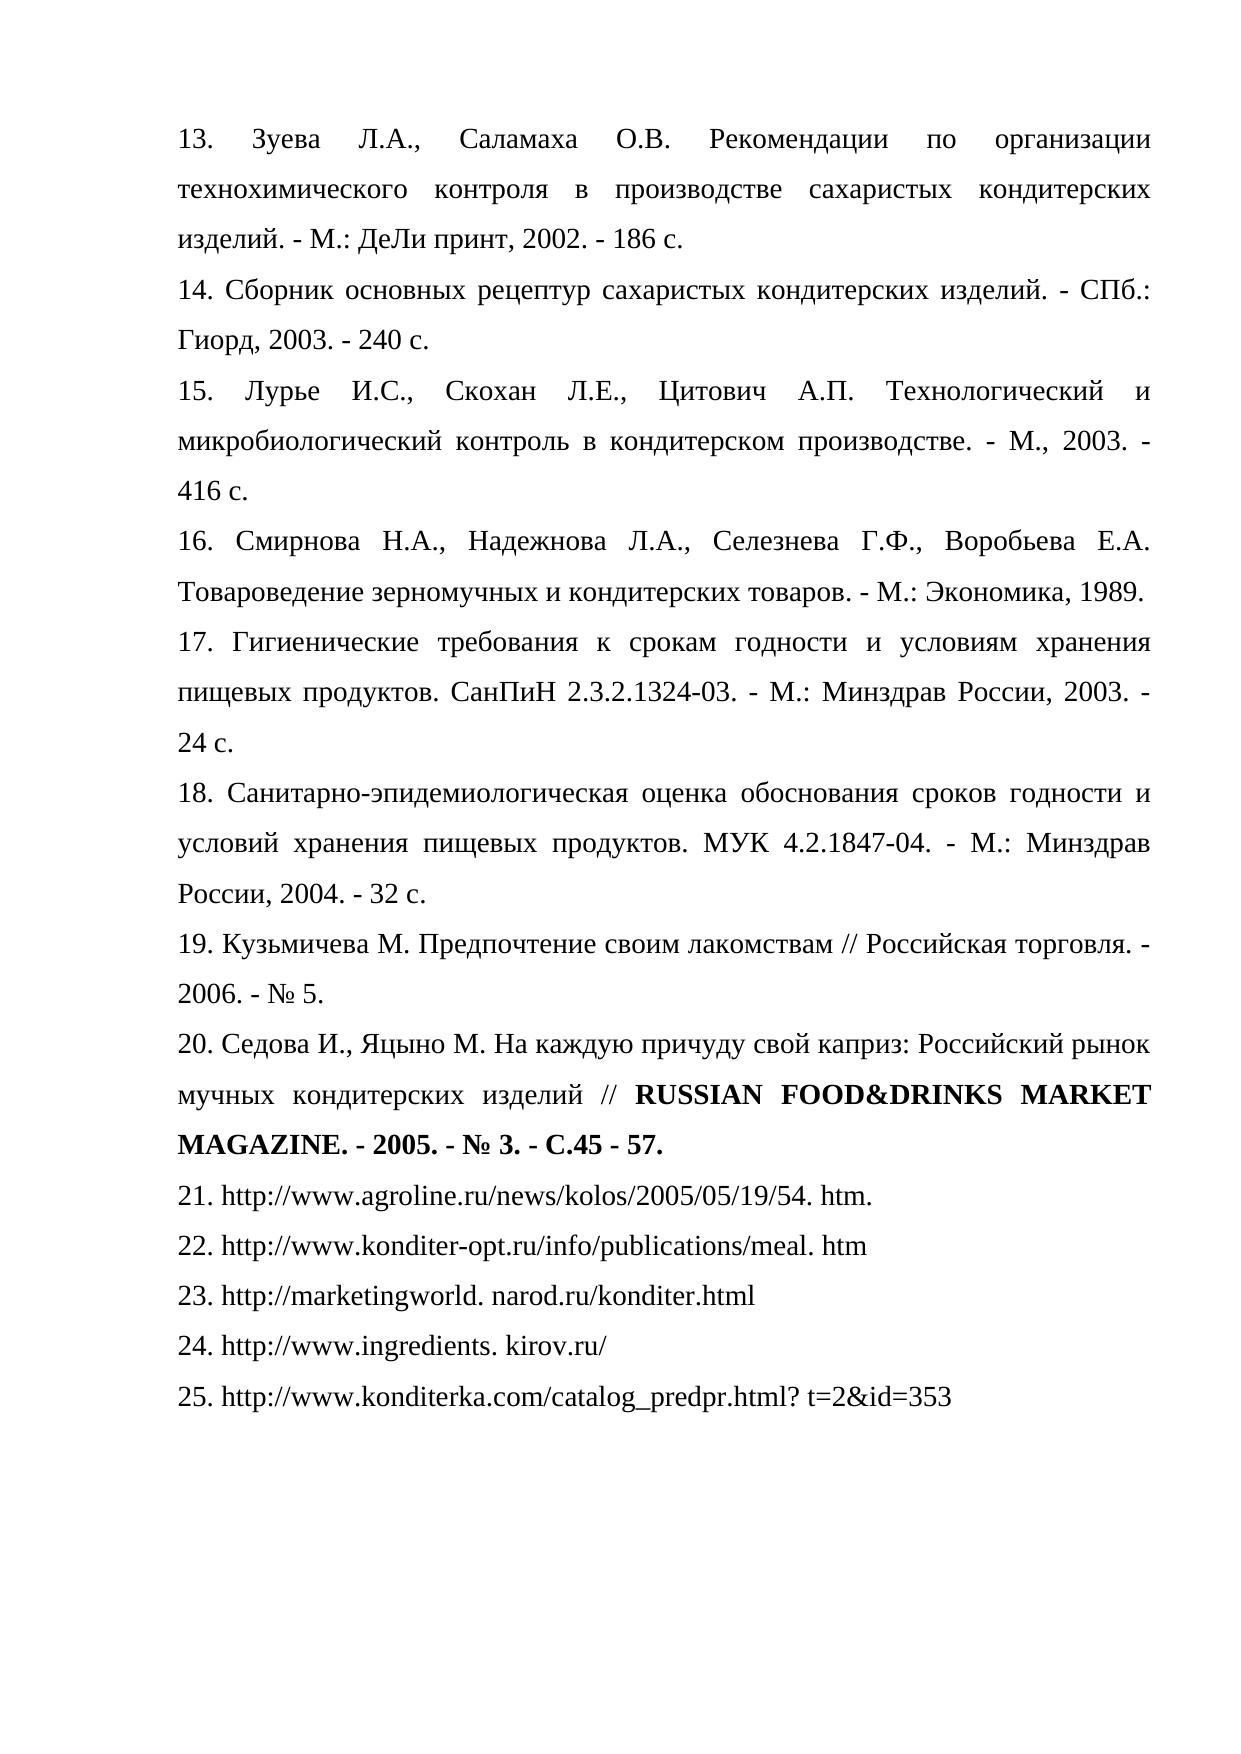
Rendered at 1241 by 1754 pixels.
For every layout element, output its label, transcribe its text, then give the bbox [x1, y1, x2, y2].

text 17. Гигиенические требования к срокам годности и условиям хранения пищевых продуктов. СанПиН 2.3.2.1324-03. - М.: Минздрав России, 2003. - 24 с. [177, 624, 1152, 758]
text 18. Санитарно-эпидемиологическая оценка обоснования сроков годности и условий хранения пищевых продуктов. МУК 4.2.1847-04. - М.: Минздрав России, 2004. - 32 с. [177, 775, 1152, 909]
text 23. http://marketingworld. narod.ru/konditer.html [177, 1278, 1152, 1312]
text 16. Смирнова Н.А., Надежнова Л.А., Селезнева Г.Ф., Воробьева Е.А. Товароведение зерномучных и кондитерских товаров. - М.: Экономика, 1989. [177, 523, 1152, 607]
text 20. Седова И., Яцыно М. На каждую причуду свой каприз: Российский рынок мучных кондитерских изделий // RUSSIAN FOOD&DRINKS MARKET MAGAZINE. - 2005. - № 3. - С.45 - 57. [177, 1027, 1152, 1161]
text 22. http://www.konditer-opt.ru/info/publications/meal. htm [177, 1228, 1152, 1261]
text 21. http://www.agroline.ru/news/kolos/2005/05/19/54. htm. [177, 1178, 1152, 1211]
text 25. http://www.konditerka.com/catalog_predpr.html? t=2&id=353 [177, 1379, 1152, 1412]
text 15. Лурье И.С., Скохан Л.Е., Цитович А.П. Технологический и микробиологический контроль в кондитерском производстве. - М., 2003. - 416 с. [177, 373, 1152, 507]
text 14. Сборник основных рецептур сахаристых кондитерских изделий. - СПб.: Гиорд, 2003. - 240 с. [177, 272, 1152, 356]
text 13. Зуева Л.А., Саламаха О.В. Рекомендации по организации технохимического контроля в производстве сахаристых кондитерских изделий. - М.: ДеЛи принт, 2002. - 186 с. [177, 121, 1152, 255]
text 24. http://www.ingredients. kirov.ru/ [177, 1328, 1152, 1362]
text 19. Кузьмичева М. Предпочтение своим лакомствам // Российская торговля. - 2006. - № 5. [177, 926, 1152, 1010]
